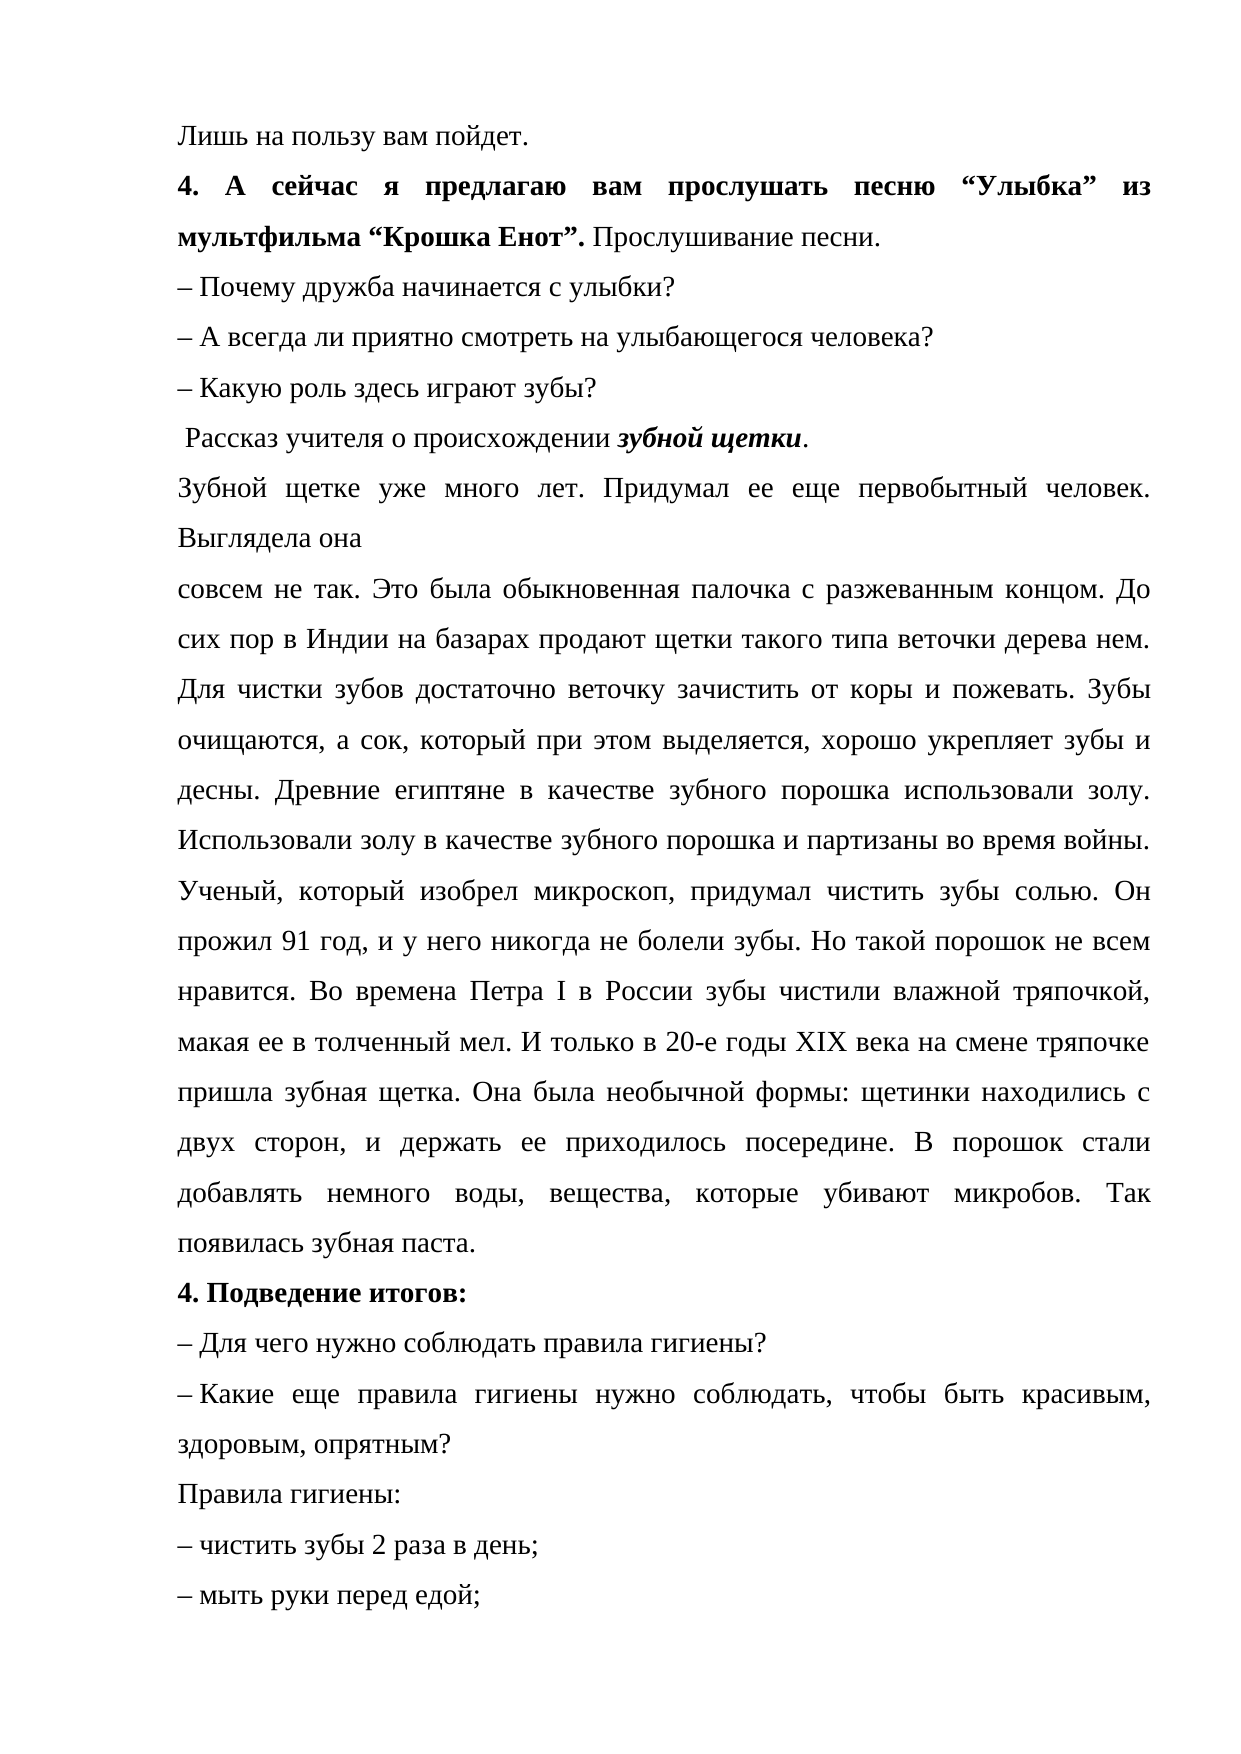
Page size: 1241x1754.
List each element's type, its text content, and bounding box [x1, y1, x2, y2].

text – Какую роль здесь играют зубы? [177, 370, 1152, 403]
text – чистить зубы 2 раза в день; [177, 1527, 1152, 1560]
text – мыть руки перед едой; [177, 1577, 1152, 1611]
text Правила гигиены: [177, 1477, 1152, 1510]
text Зубной щетке уже много лет. Придумал ее еще первобытный человек. Выглядела она [177, 470, 1152, 554]
text 4. А сейчас я предлагаю вам прослушать песню “Улыбка” из мультфильма “Крошка Енот”. Прослушивание песни. [177, 168, 1152, 252]
text Рассказ учителя о происхождении зубной щетки. [177, 420, 1152, 453]
text Лишь на пользу вам пойдет. [177, 118, 1152, 152]
text – Для чего нужно соблюдать правила гигиены? [177, 1326, 1152, 1359]
text 4. Подведение итогов: [177, 1275, 1152, 1309]
text совсем не так. Это была обыкновенная палочка с разжеванным концом. До сих пор в Индии на базарах продают щетки такого типа веточки дерева нем. Для чистки зубов достаточно веточку зачистить от коры и пожевать. Зубы очищаются, а сок, который при этом выделяется, хорошо укрепляет зубы и десны. Древние египтяне в качестве зубного порошка использовали золу. Использовали золу в качестве зубного порошка и партизаны во время войны. Ученый, который изобрел микроскоп, придумал чистить зубы солью. Он прожил 91 год, и у него никогда не болели зубы. Но такой порошок не всем нравится. Во времена Петра I в России зубы чистили влажной тряпочкой, макая ее в толченный мел. И только в 20-е годы XIX века на смене тряпочке пришла зубная щетка. Она была необычной формы: щетинки находились с двух сторон, и держать ее приходилось посередине. В порошок стали добавлять немного воды, вещества, которые убивают микробов. Так появилась зубная паста. [177, 571, 1152, 1258]
text – А всегда ли приятно смотреть на улыбающегося человека? [177, 319, 1152, 353]
text – Какие еще правила гигиены нужно соблюдать, чтобы быть красивым, здоровым, опрятным? [177, 1376, 1152, 1460]
text – Почему дружба начинается с улыбки? [177, 269, 1152, 303]
